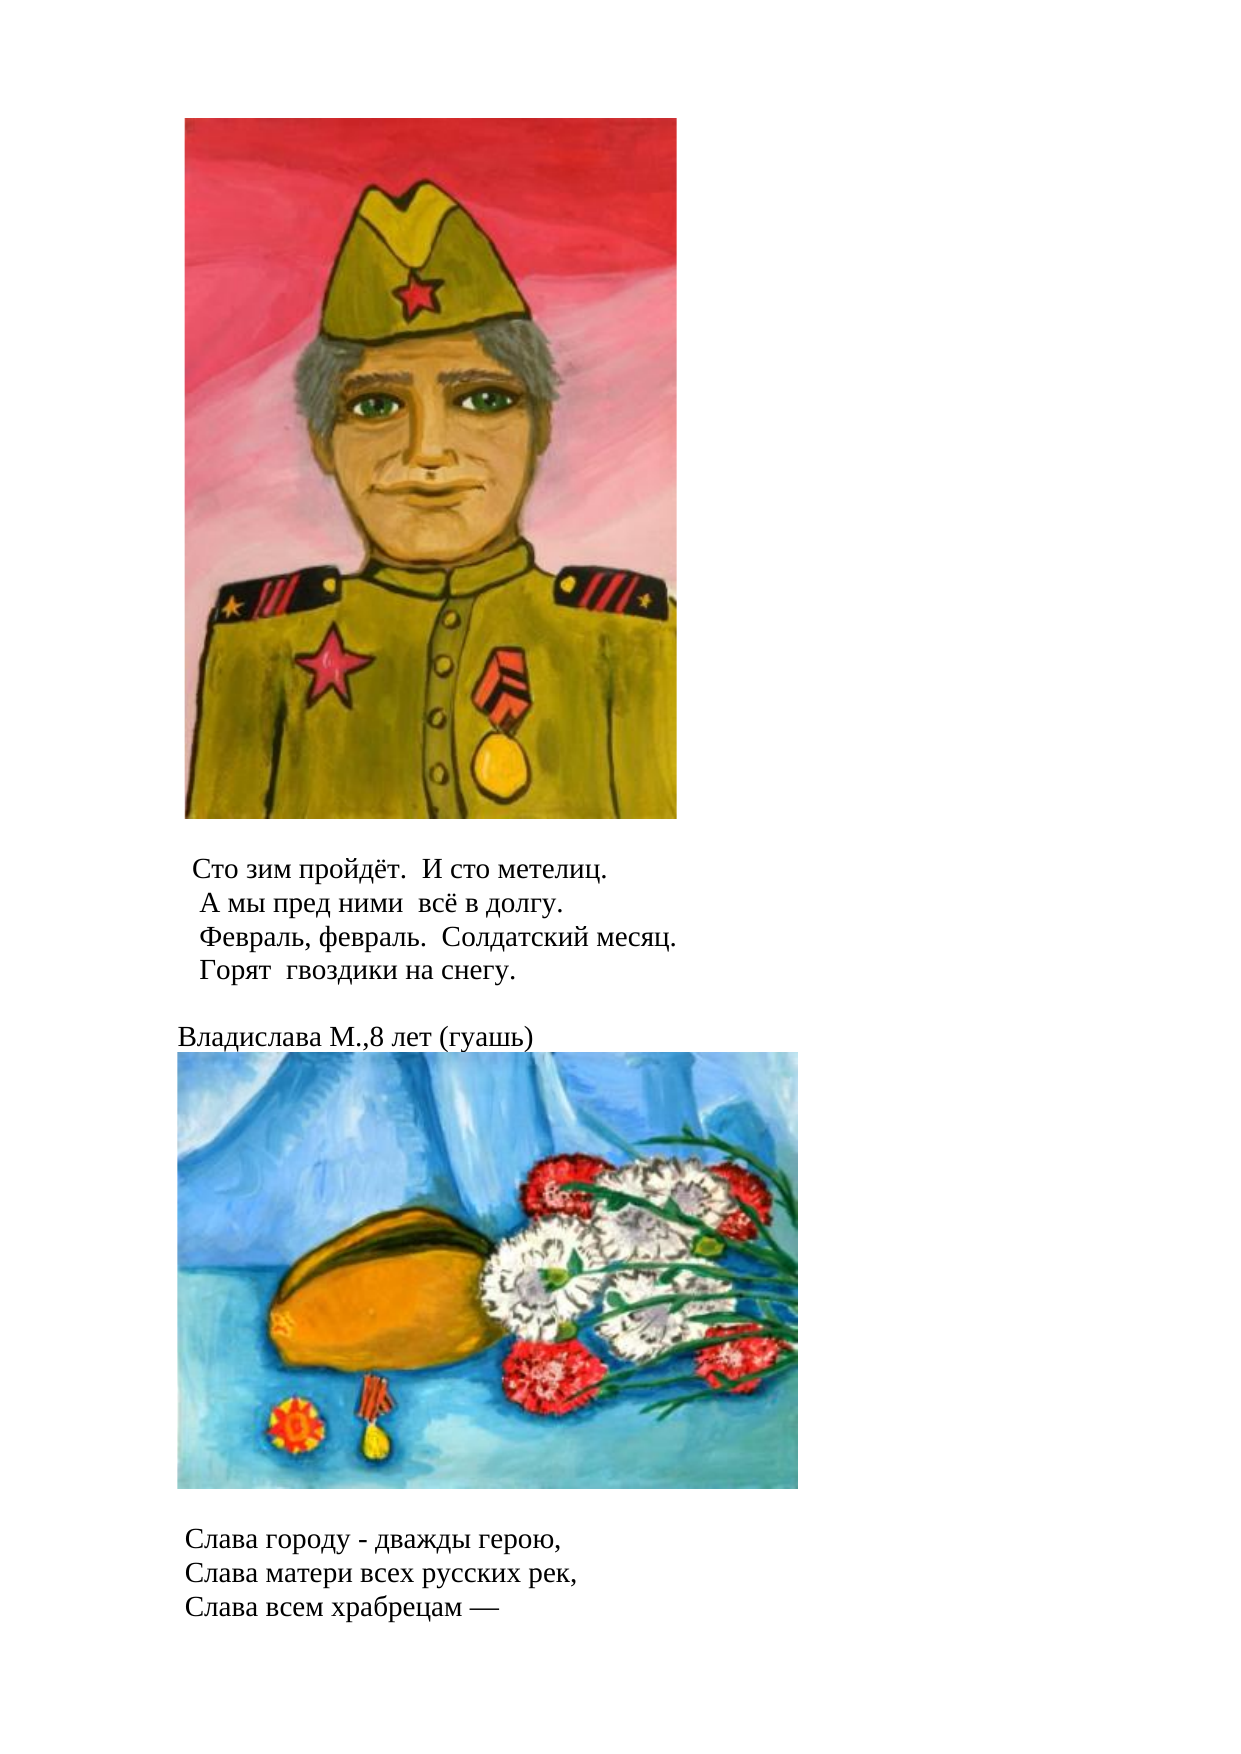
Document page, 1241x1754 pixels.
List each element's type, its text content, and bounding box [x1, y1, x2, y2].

text Сто зим пройдёт. И сто метелиц. [177, 852, 1152, 885]
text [177, 1522, 1152, 1622]
picture [177, 1052, 798, 1489]
text Владислава М.,8 лет (гуашь) [177, 1019, 1152, 1053]
text А мы пред ними всё в долгу. [177, 885, 1152, 919]
text Февраль, февраль. Солдатский месяц. [177, 919, 1152, 952]
picture [184, 118, 677, 819]
text Горят гвоздики на снегу. [177, 952, 1152, 986]
